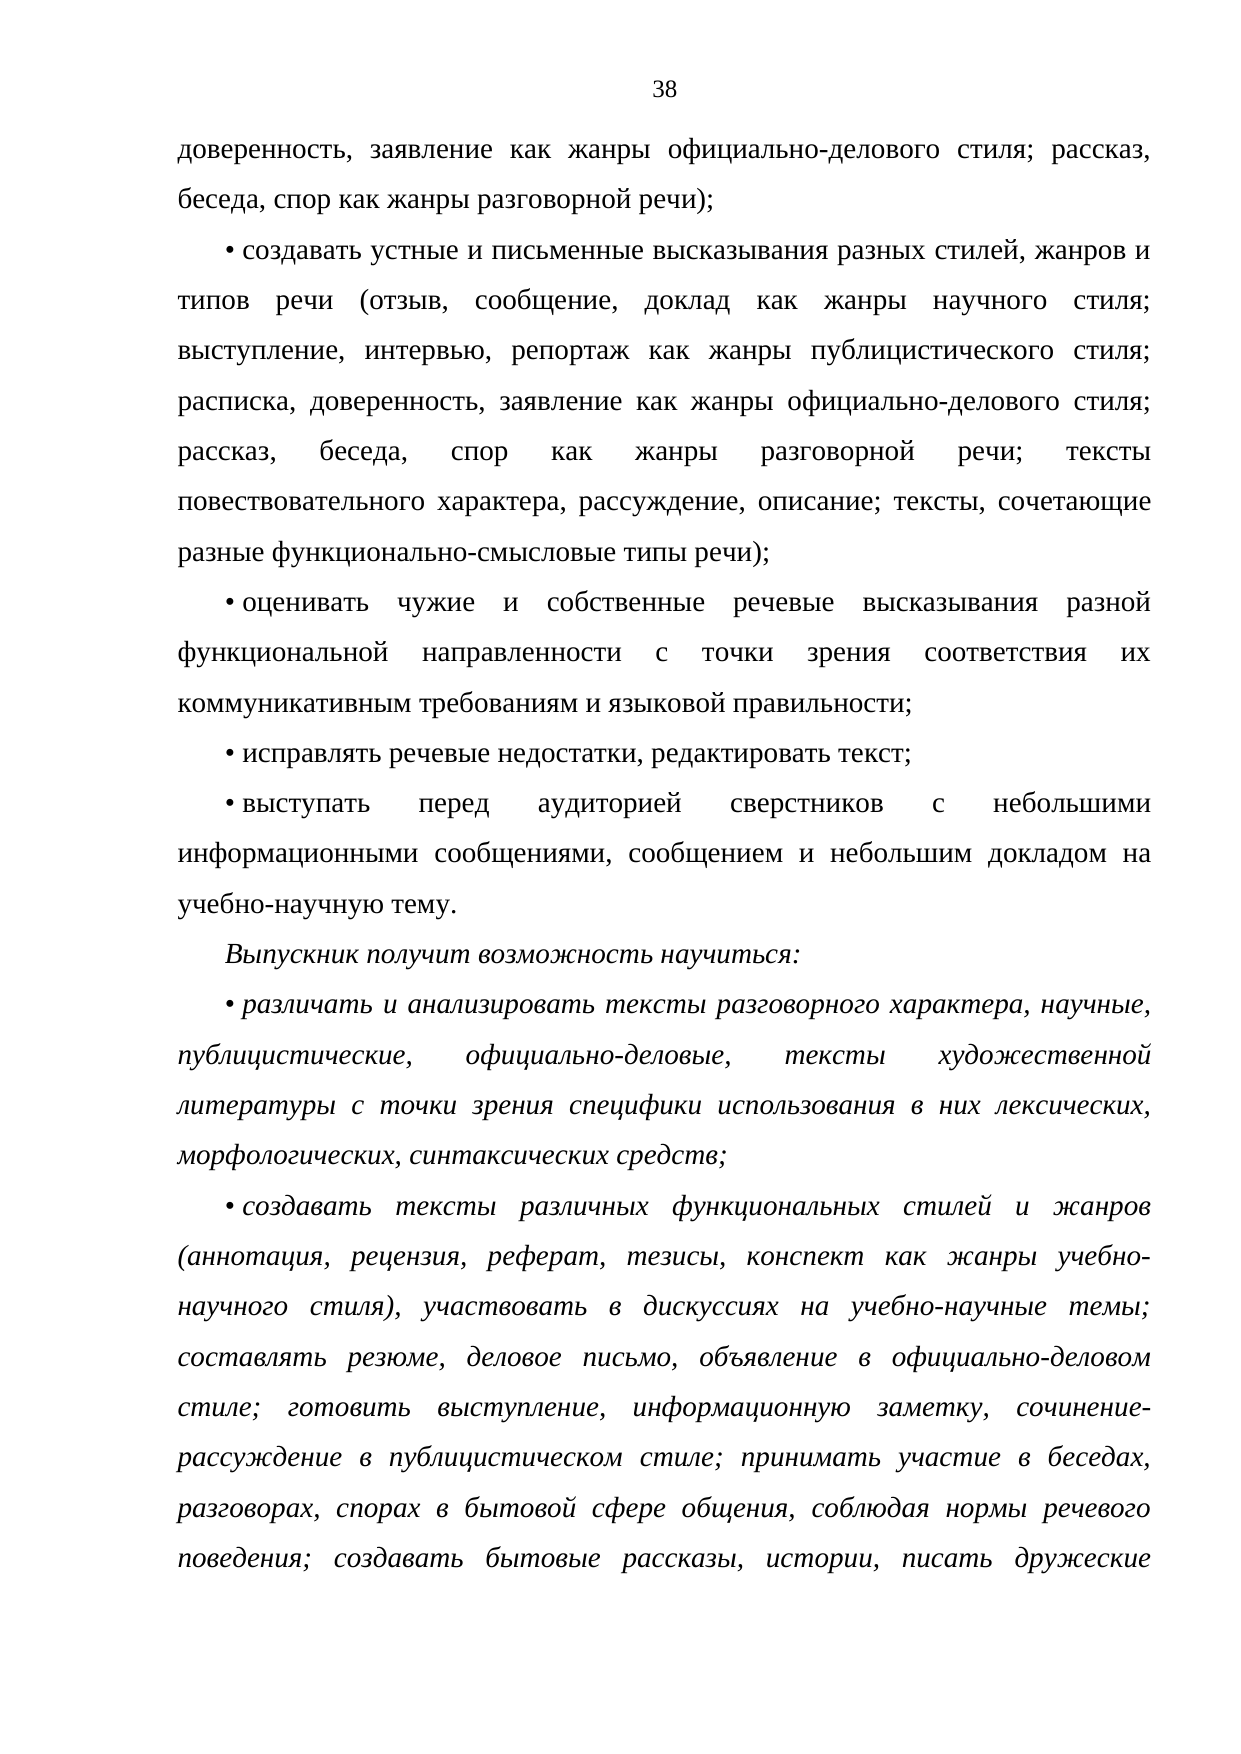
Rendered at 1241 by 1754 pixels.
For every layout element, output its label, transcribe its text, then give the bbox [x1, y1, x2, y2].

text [177, 1188, 1152, 1573]
text • выступать перед аудиторией сверстников с небольшими информационными сообщениями, сообщением и небольшим докладом на учебно-научную тему. [177, 785, 1152, 919]
text • различать и анализировать тексты разговорного характера, научные, публицистические, официально-деловые, тексты художественной литературы с точки зрения специфики использования в них лексических, морфологических, синтаксических средств; [177, 987, 1152, 1171]
text • оценивать чужие и собственные речевые высказывания разной функциональной направленности с точки зрения соответствия их коммуникативным требованиям и языковой правильности; [177, 584, 1152, 718]
text • исправлять речевые недостатки, редактировать текст; [177, 735, 1152, 768]
text Выпускник получит возможность научиться: [177, 936, 1152, 970]
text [177, 131, 1152, 215]
text • создавать устные и письменные высказывания разных стилей, жанров и типов речи (отзыв, сообщение, доклад как жанры научного стиля; выступление, интервью, репортаж как жанры публицистического стиля; расписка, доверенность, заявление как жанры официально-делового стиля; рассказ, беседа, спор как жанры разговорной речи; тексты повествовательного характера, рассуждение, описание; тексты, сочетающие разные функционально-смысловые типы речи); [177, 232, 1152, 567]
